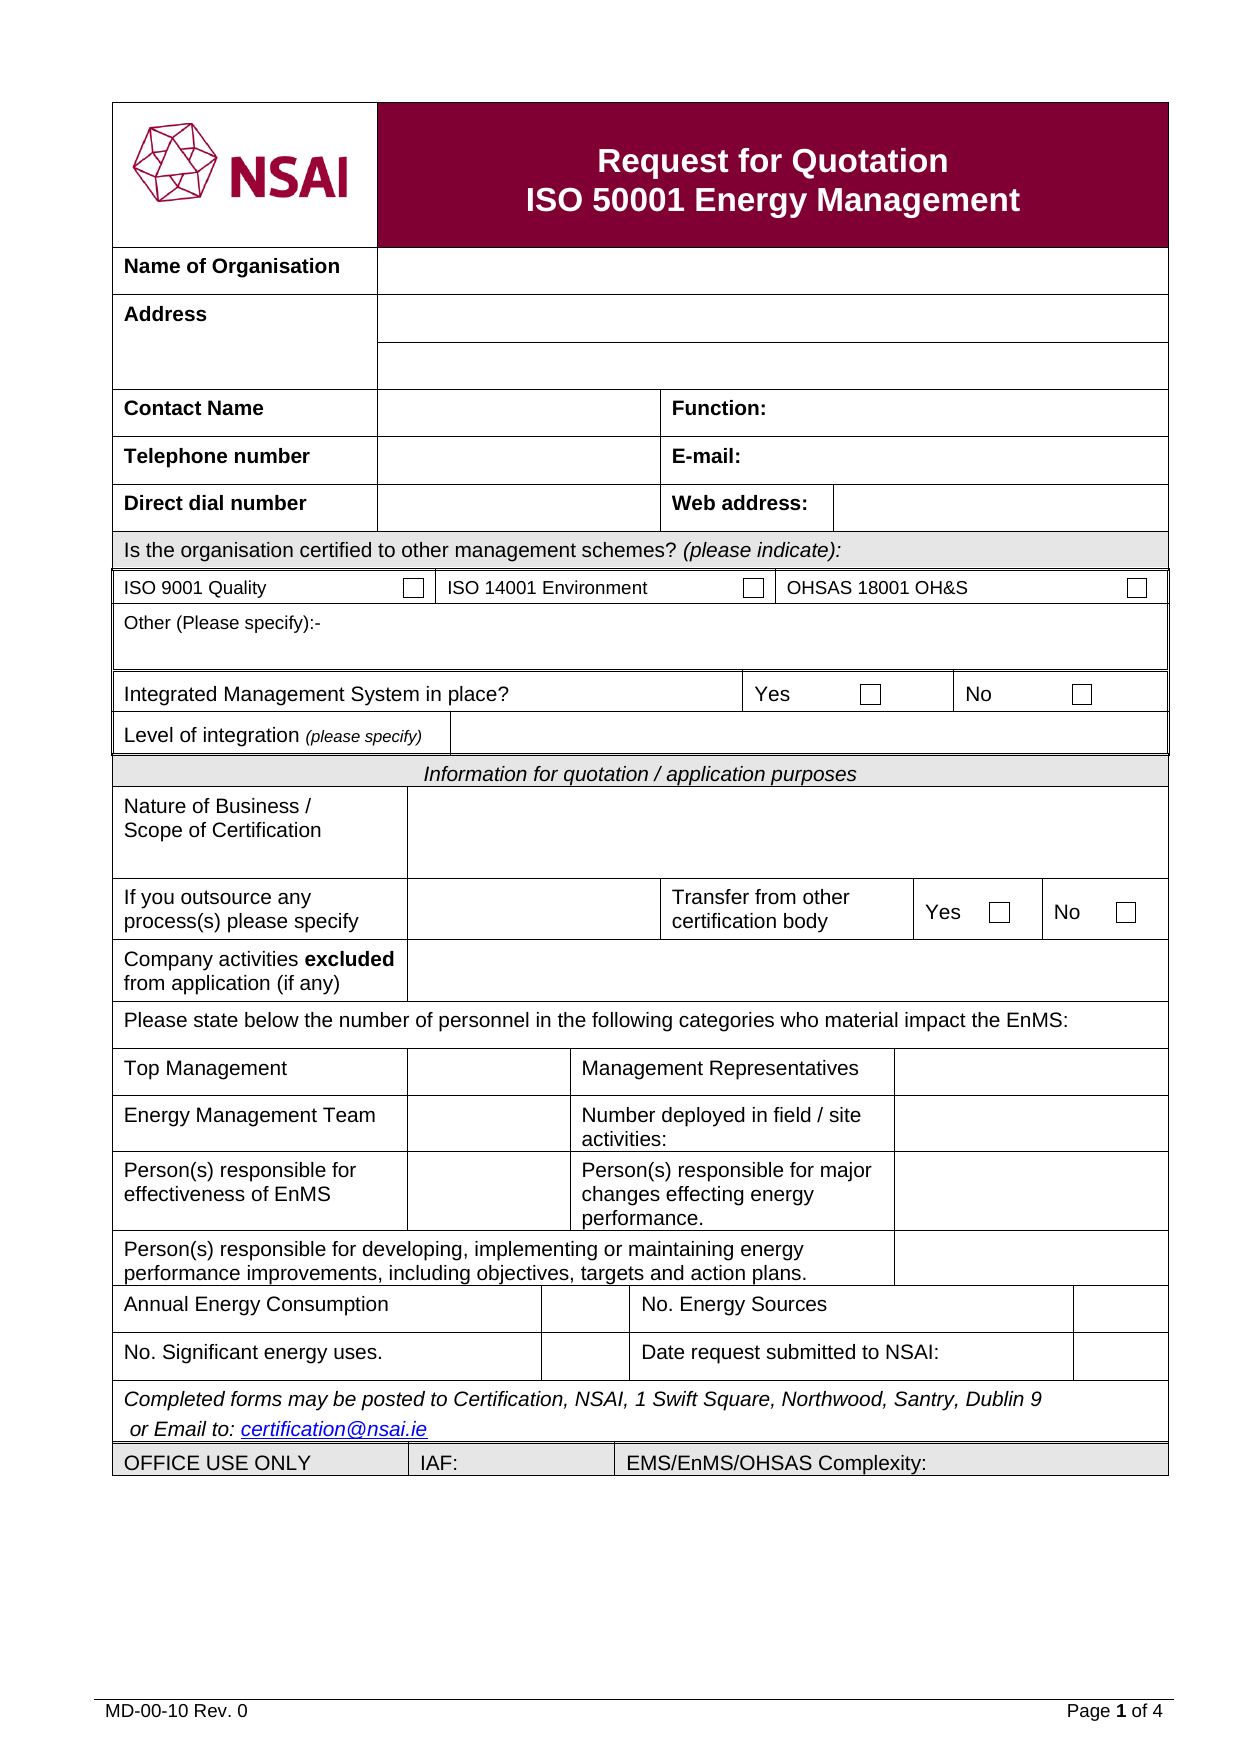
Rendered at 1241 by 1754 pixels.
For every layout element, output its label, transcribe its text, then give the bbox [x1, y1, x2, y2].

table_cell Person(s) responsible for developing, implementing or maintaining energy performance improvements, including objectives, targets and action plans. [113, 1231, 894, 1285]
table_cell E-mail: [661, 437, 1168, 483]
table_cell Nature of Business / Scope of Certification [113, 787, 407, 878]
table_cell [895, 1096, 1168, 1151]
table_cell Web address: [661, 485, 833, 531]
table_cell [408, 940, 1168, 1001]
table_cell [848, 672, 953, 711]
table_cell [378, 343, 1168, 389]
table_cell OFFICE USE ONLY [113, 1444, 408, 1475]
table_cell [542, 1286, 629, 1332]
table_cell [731, 571, 775, 603]
table_cell [451, 712, 1167, 753]
picture [132, 123, 347, 202]
table_cell Energy Management Team [113, 1096, 407, 1151]
table_cell [542, 1333, 629, 1379]
table_cell Telephone number [113, 437, 377, 483]
table_cell Management Representatives [571, 1049, 894, 1095]
table_cell [895, 1152, 1168, 1230]
table_cell Please state below the number of personnel in the following categories who material impact the EnMS: [113, 1002, 1168, 1048]
table_cell [378, 390, 660, 436]
table_cell Contact Name [113, 390, 377, 436]
table_cell Information for quotation / application purposes [113, 756, 1168, 786]
table_cell Person(s) responsible for effectiveness of EnMS [113, 1152, 407, 1230]
table_cell Level of integration (please specify) [114, 712, 450, 753]
table_cell Transfer from other certification body [661, 879, 913, 939]
table_cell [1060, 672, 1167, 711]
table_cell Yes [743, 672, 848, 711]
table_cell [895, 1231, 1168, 1285]
table_cell [1115, 571, 1167, 603]
table_cell No [1043, 879, 1103, 939]
table_cell [895, 1049, 1168, 1095]
table_cell [408, 879, 660, 939]
table_cell No. Energy Sources [630, 1286, 1073, 1332]
table_cell [378, 485, 660, 531]
table_cell Is the organisation certified to other management schemes? (please indicate): [113, 532, 1168, 567]
table_cell Completed forms may be posted to Certification, NSAI, 1 Swift Square, Northwood, Santry, Dublin 9 or Email to: certification@nsai.ie [113, 1381, 1168, 1441]
table_cell ISO 9001 Quality [114, 571, 391, 603]
table_cell Function: [661, 390, 1168, 436]
table_cell Annual Energy Consumption [113, 1286, 541, 1332]
table_header [113, 103, 377, 247]
table_cell [1074, 1286, 1168, 1332]
table_cell Date request submitted to NSAI: [630, 1333, 1073, 1379]
table_cell [1074, 1333, 1168, 1379]
table_cell Top Management [113, 1049, 407, 1095]
table_cell [977, 879, 1042, 939]
table_cell [408, 787, 1168, 878]
table_cell No [954, 672, 1059, 711]
table_cell [378, 295, 1168, 342]
table_cell OHSAS 18001 OH&S [776, 571, 1114, 603]
table_cell [391, 571, 435, 603]
table_cell Company activities excluded from application (if any) [113, 940, 407, 1001]
table_cell Name of Organisation [113, 248, 377, 294]
table_cell Address [113, 295, 377, 389]
table_cell [378, 437, 660, 483]
table_cell [834, 485, 1168, 531]
table_cell [408, 1049, 570, 1095]
table_cell Direct dial number [113, 485, 377, 531]
table_cell [378, 248, 1168, 294]
table_cell Number deployed in field / site activities: [571, 1096, 894, 1151]
table_cell IAF: [409, 1444, 614, 1475]
table_cell Other (Please specify):- [114, 604, 1167, 668]
table_cell [408, 1152, 570, 1230]
table_cell Person(s) responsible for major changes effecting energy performance. [571, 1152, 894, 1230]
table_cell [1103, 879, 1168, 939]
table_cell Yes [914, 879, 977, 939]
table_cell ISO 14001 Environment [436, 571, 731, 603]
table_cell No. Significant energy uses. [113, 1333, 541, 1379]
table_cell [408, 1096, 570, 1151]
table_cell Integrated Management System in place? [114, 672, 742, 711]
table_header Request for Quotation ISO 50001 Energy Management [378, 103, 1168, 247]
table_cell EMS/EnMS/OHSAS Complexity: [615, 1444, 1168, 1475]
table_cell If you outsource any process(s) please specify [113, 879, 407, 939]
